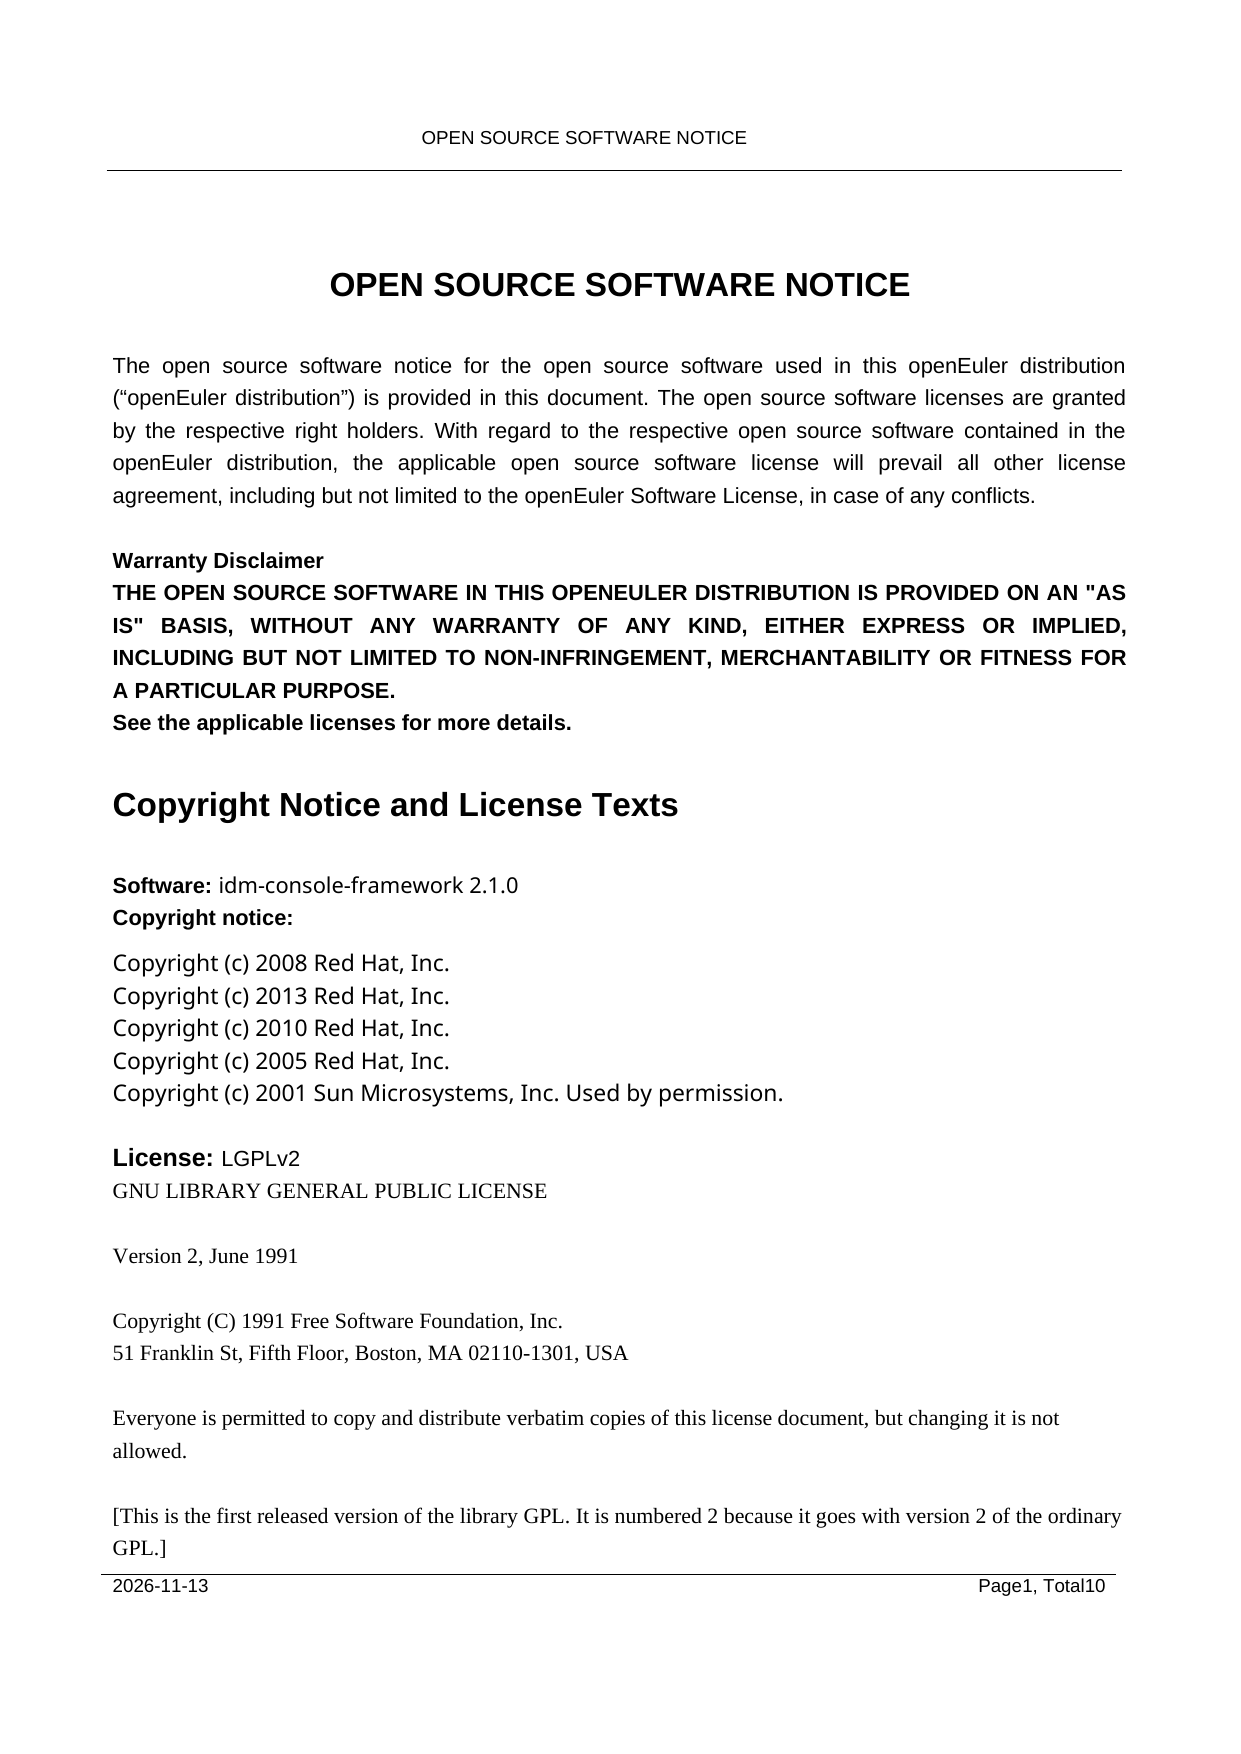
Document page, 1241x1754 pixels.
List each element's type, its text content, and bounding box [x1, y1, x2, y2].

text OPEN SOURCE SOFTWARE NOTICE [112, 251, 1128, 316]
text Warranty Disclaimer [112, 544, 1128, 576]
text License: LGPLv2 [112, 1142, 1128, 1174]
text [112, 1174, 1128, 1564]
title Software: idm-console-framework 2.1.0 [112, 869, 1128, 901]
text Copyright (c) 2008 Red Hat, Inc. Copyright (c) 2013 Red Hat, Inc. Copyright (c) 2010 Red Hat, Inc. Copyright (c) 2005 Red Hat, Inc. Copyright (c) 2001 Sun Microsystems, Inc. Used by permission. [112, 947, 1128, 1142]
text THE OPEN SOURCE SOFTWARE IN THIS OPENEULER DISTRIBUTION IS PROVIDED ON AN "AS IS" BASIS, WITHOUT ANY WARRANTY OF ANY KIND, EITHER EXPRESS OR IMPLIED, INCLUDING BUT NOT LIMITED TO NON-INFRINGEMENT, MERCHANTABILITY OR FITNESS FOR A PARTICULAR PURPOSE. See the applicable licenses for more details. [112, 576, 1128, 739]
text Copyright Notice and License Texts [112, 771, 1128, 836]
text Copyright notice: [112, 901, 1128, 934]
text The open source software notice for the open source software used in this openEuler distribution (“openEuler distribution”) is provided in this document. The open source software licenses are granted by the respective right holders. With regard to the respective open source software contained in the openEuler distribution, the applicable open source software license will prevail all other license agreement, including but not limited to the openEuler Software License, in case of any conflicts. [112, 349, 1128, 511]
